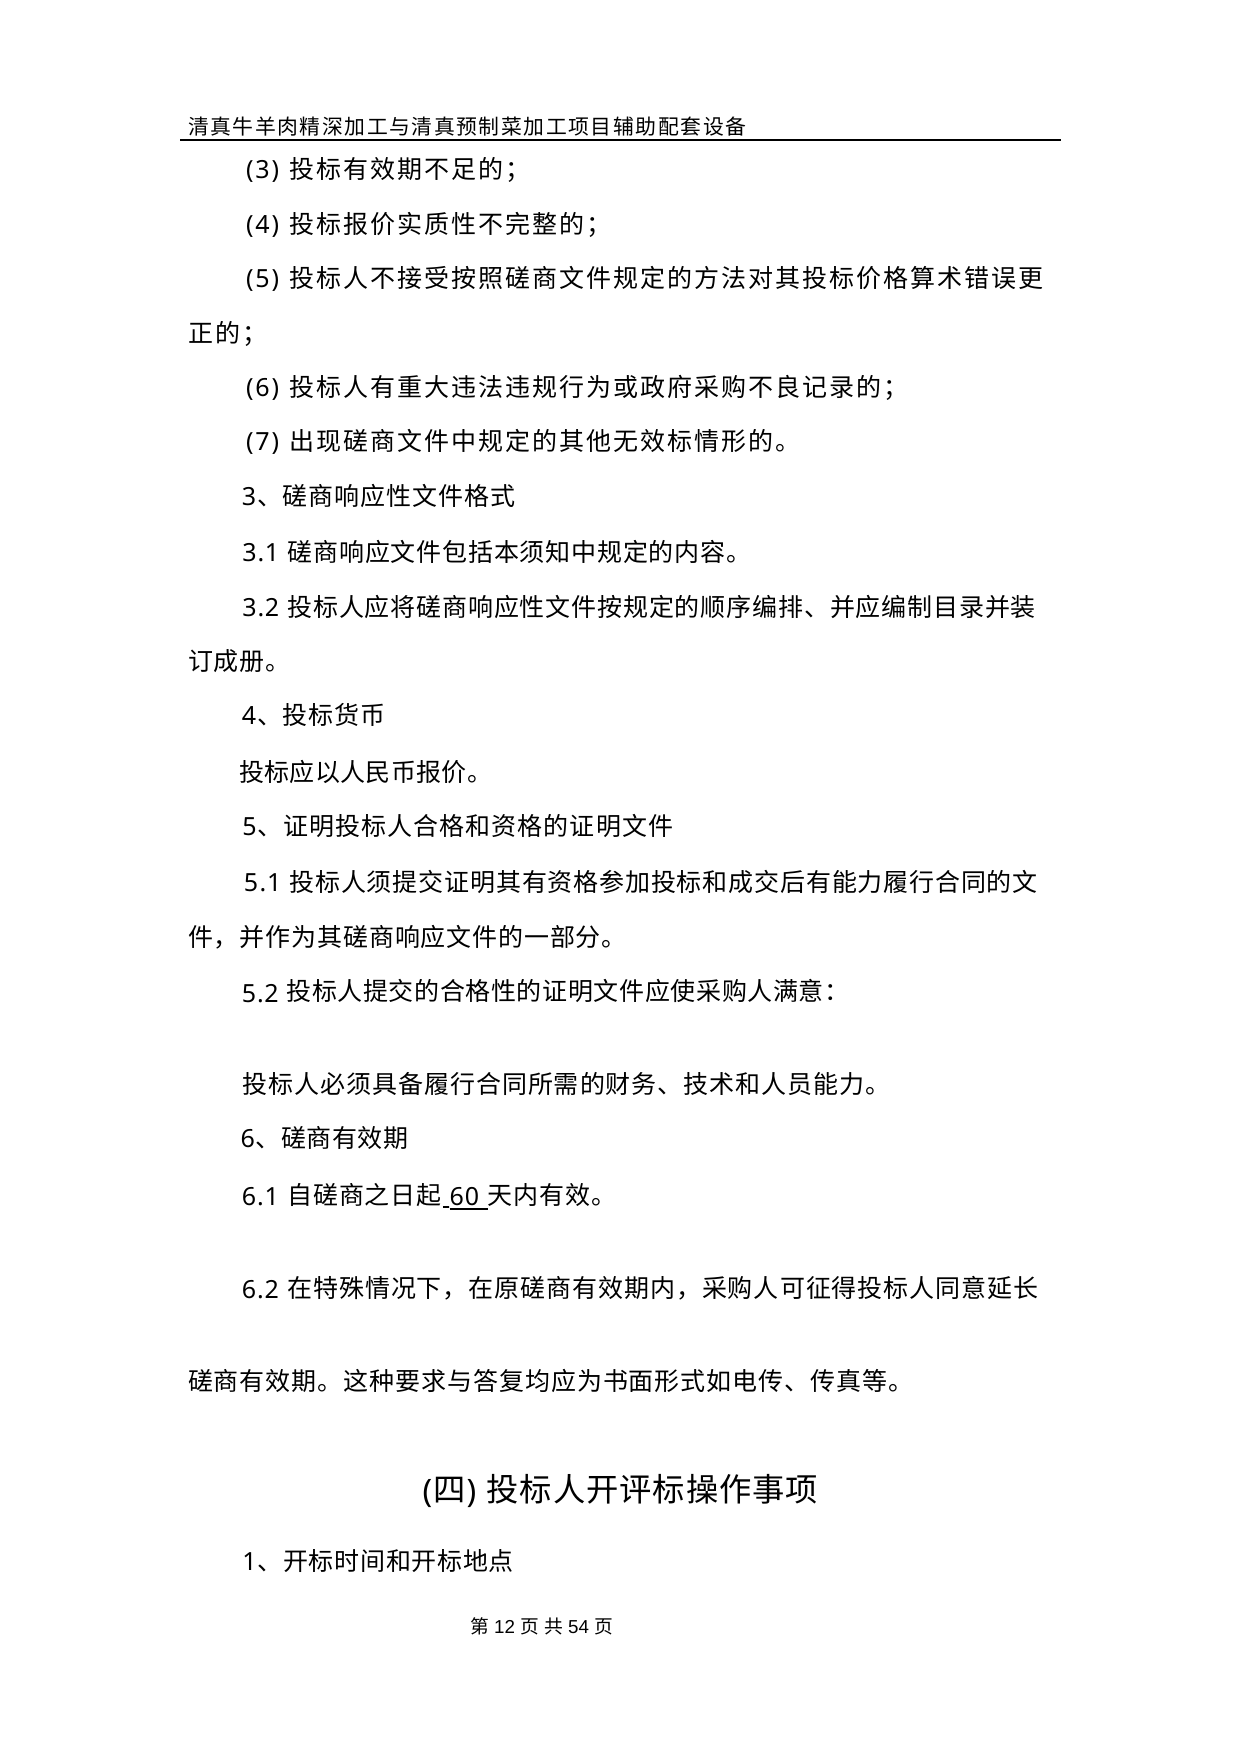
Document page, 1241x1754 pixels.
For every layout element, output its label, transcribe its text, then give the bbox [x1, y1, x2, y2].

text 投标应以人民币报价。 [188, 752, 1052, 788]
text (7) 出现磋商文件中规定的其他无效标情形的。 [188, 422, 1052, 458]
text 3.2 投标人应将磋商响应性文件按规定的顺序编排、并应编制目录并装订成册。 [188, 587, 1052, 678]
text 3.1 磋商响应文件包括本须知中规定的内容。 [188, 533, 1052, 569]
text (5) 投标人不接受按照磋商文件规定的方法对其投标价格算术错误更正的； [188, 259, 1052, 349]
text (3) 投标有效期不足的； [188, 150, 1052, 186]
text 5、证明投标人合格和资格的证明文件 [188, 806, 1052, 844]
text 5.1 投标人须提交证明其有资格参加投标和成交后有能力履行合同的文件，并作为其磋商响应文件的一部分。 [188, 863, 1052, 953]
text 3、磋商响应性文件格式 [188, 476, 1052, 514]
text 5.2 投标人提交的合格性的证明文件应使采购人满意： [188, 972, 1052, 1033]
text 4、投标货币 [188, 696, 1052, 733]
text (6) 投标人有重大违法违规行为或政府采购不良记录的； [188, 367, 1052, 404]
text 6.1 自磋商之日起 60 天内有效。 [188, 1175, 1052, 1237]
text 投标人必须具备履行合同所需的财务、技术和人员能力。 [188, 1064, 1052, 1101]
text 6、磋商有效期 [188, 1119, 1052, 1156]
text 6.2 在特殊情况下，在原磋商有效期内，采购人可征得投标人同意延长磋商有效期。这种要求与答复均应为书面形式如电传、传真等。 [188, 1268, 1052, 1423]
text (四) 投标人开评标操作事项 [188, 1464, 1052, 1516]
text (4) 投标报价实质性不完整的； [188, 204, 1052, 241]
text 1、开标时间和开标地点 [188, 1542, 1052, 1579]
